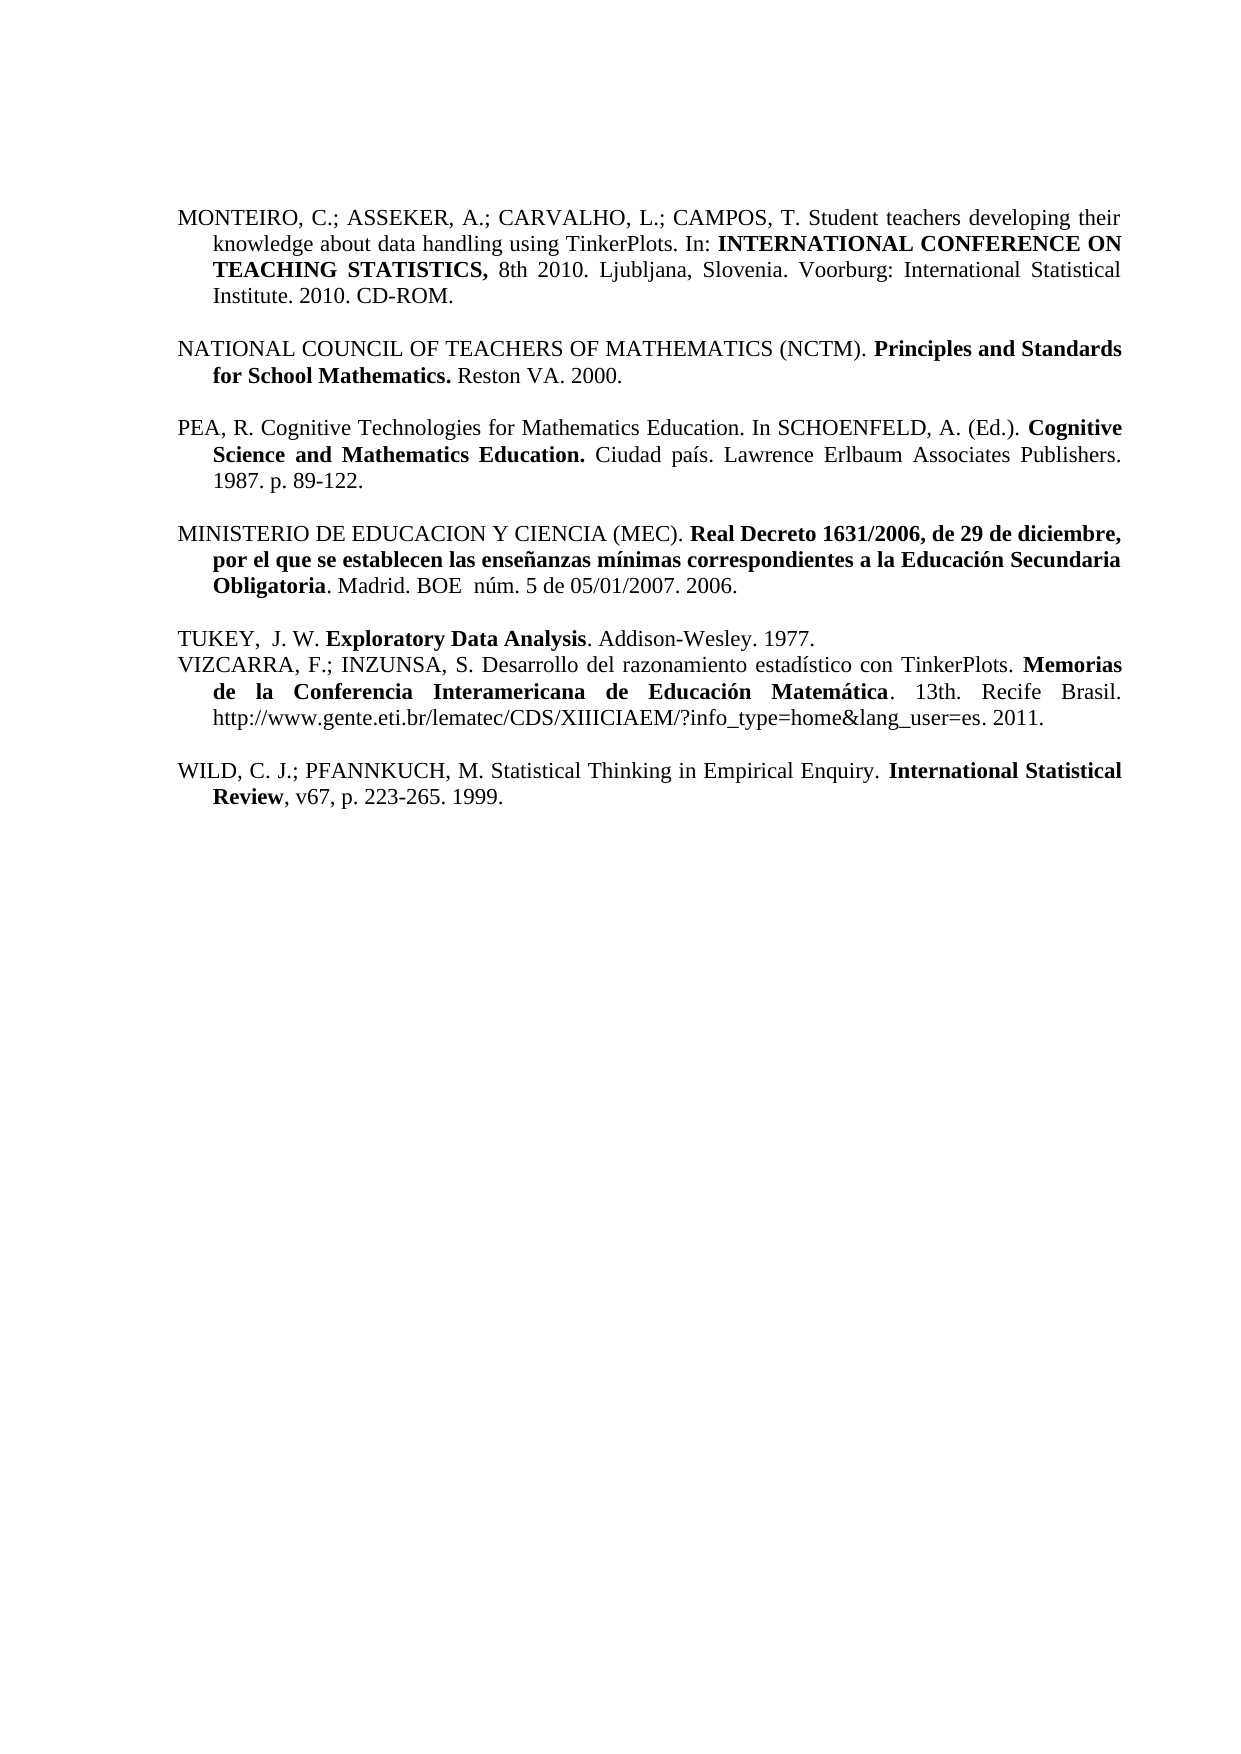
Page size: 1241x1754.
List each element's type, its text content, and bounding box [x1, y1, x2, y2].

text TUKEY, J. W. Exploratory Data Analysis. Addison-Wesley. 1977. [177, 625, 1122, 652]
text MINISTERIO DE EDUCACION Y CIENCIA (MEC). Real Decreto 1631/2006, de 29 de diciembre, por el que se establecen las enseñanzas mínimas correspondientes a la Educación Secundaria Obligatoria. Madrid. BOE núm. 5 de 05/01/2007. 2006. [177, 520, 1122, 599]
text PEA, R. Cognitive Technologies for Mathematics Education. In SCHOENFELD, A. (Ed.). Cognitive Science and Mathematics Education. Ciudad país. Lawrence Erlbaum Associates Publishers. 1987. p. 89-122. [177, 414, 1122, 493]
text VIZCARRA, F.; INZUNSA, S. Desarrollo del razonamiento estadístico con TinkerPlots. Memorias de la Conferencia Interamericana de Educación Matemática. 13th. Recife Brasil. http://www.gente.eti.br/lematec/CDS/XIIICIAEM/?info_type=home&lang_user=es. 2011. [177, 652, 1122, 731]
text WILD, C. J.; PFANNKUCH, M. Statistical Thinking in Empirical Enquiry. International Statistical Review, v67, p. 223-265. 1999. [177, 757, 1122, 810]
text MONTEIRO, C.; ASSEKER, A.; CARVALHO, L.; CAMPOS, T. Student teachers developing their knowledge about data handling using TinkerPlots. In: INTERNATIONAL CONFERENCE ON TEACHING STATISTICS, 8th 2010. Ljubljana, Slovenia. Voorburg: International Statistical Institute. 2010. CD-ROM. [177, 203, 1122, 309]
text NATIONAL COUNCIL OF TEACHERS OF MATHEMATICS (NCTM). Principles and Standards for School Mathematics. Reston VA. 2000. [177, 335, 1122, 388]
